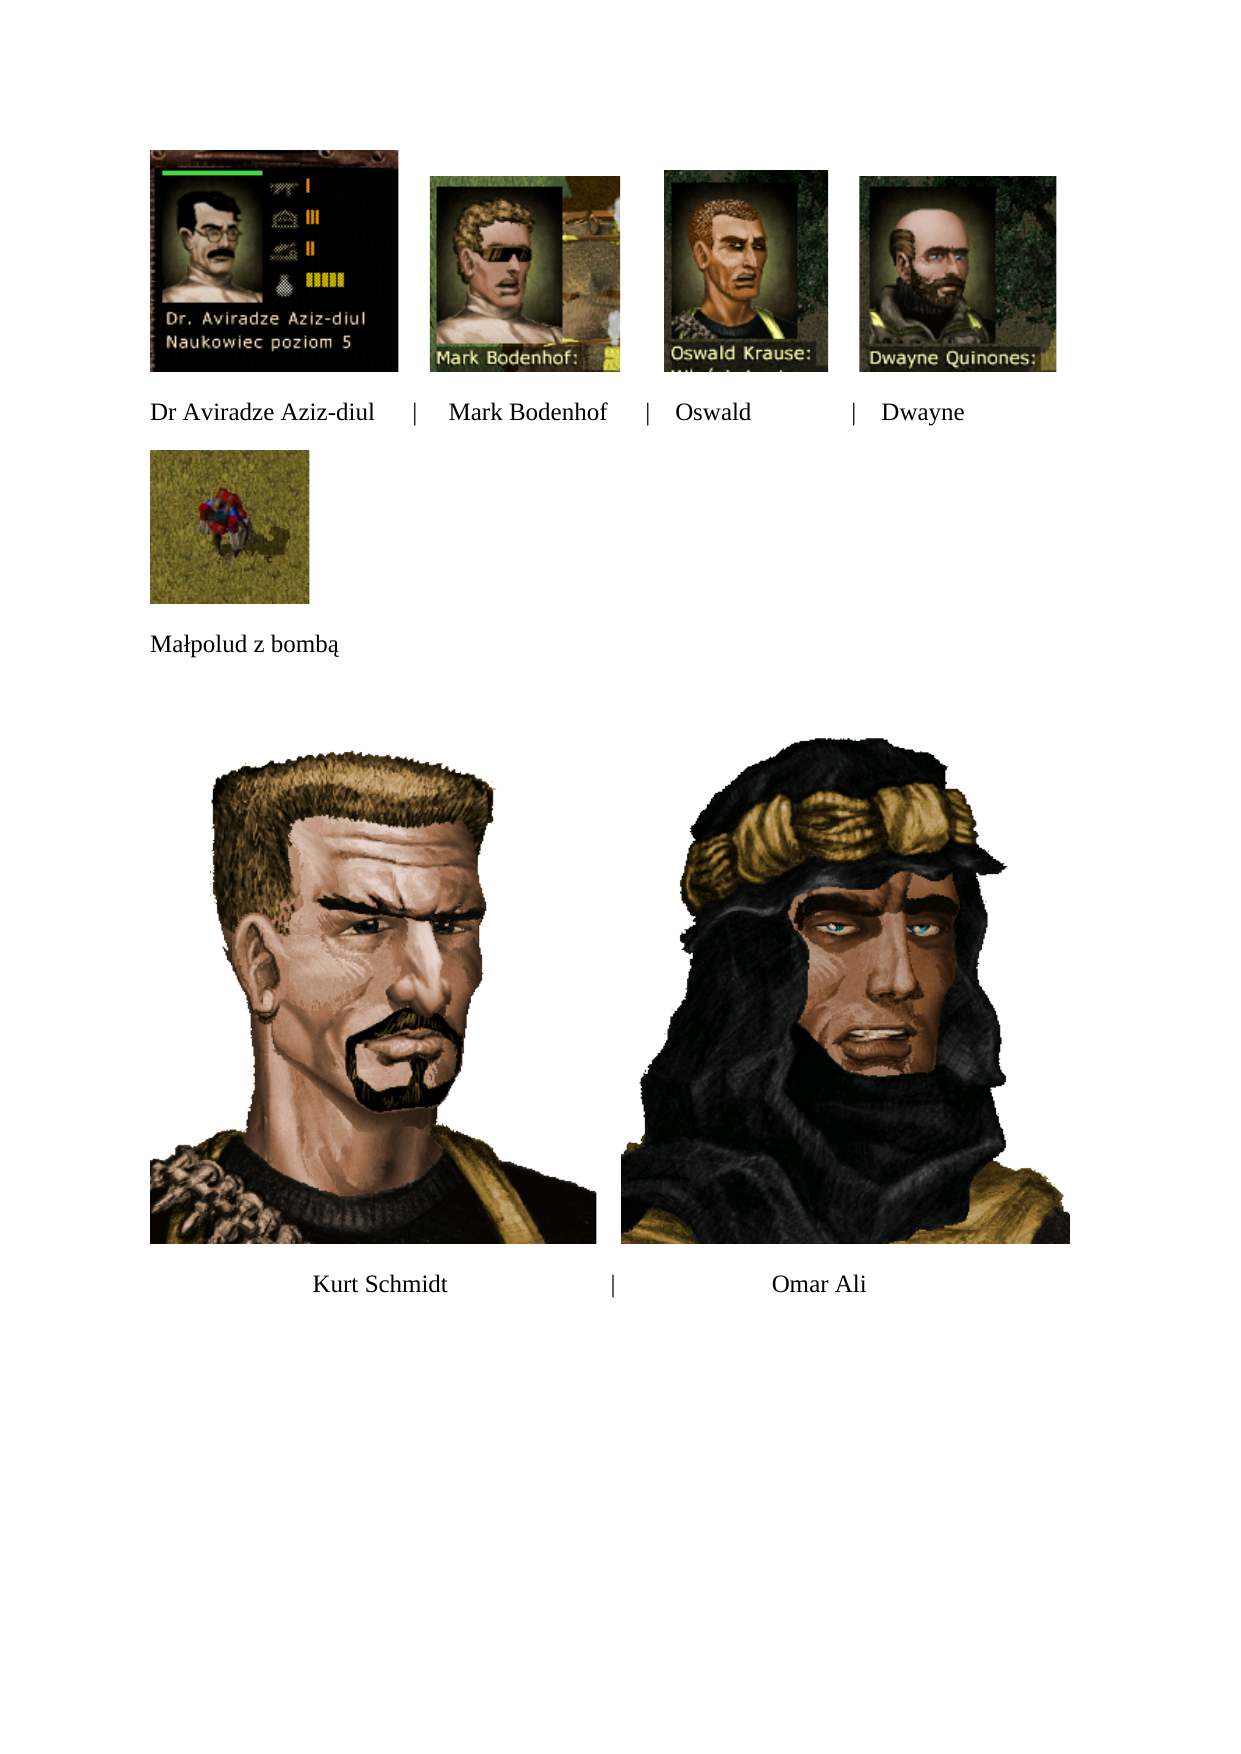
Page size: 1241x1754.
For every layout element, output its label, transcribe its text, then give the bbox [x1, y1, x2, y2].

picture [150, 686, 597, 1244]
picture [621, 682, 1070, 1244]
picture [150, 450, 310, 604]
text Małpolud z bombą [150, 629, 1090, 658]
picture [859, 176, 1057, 372]
picture [664, 170, 829, 372]
picture [150, 150, 399, 372]
picture [429, 176, 621, 372]
text Kurt Schmidt | Omar Ali [150, 1269, 1090, 1298]
text Dr Aviradze Aziz-diul | Mark Bodenhof | Oswald | Dwayne [150, 397, 1090, 426]
